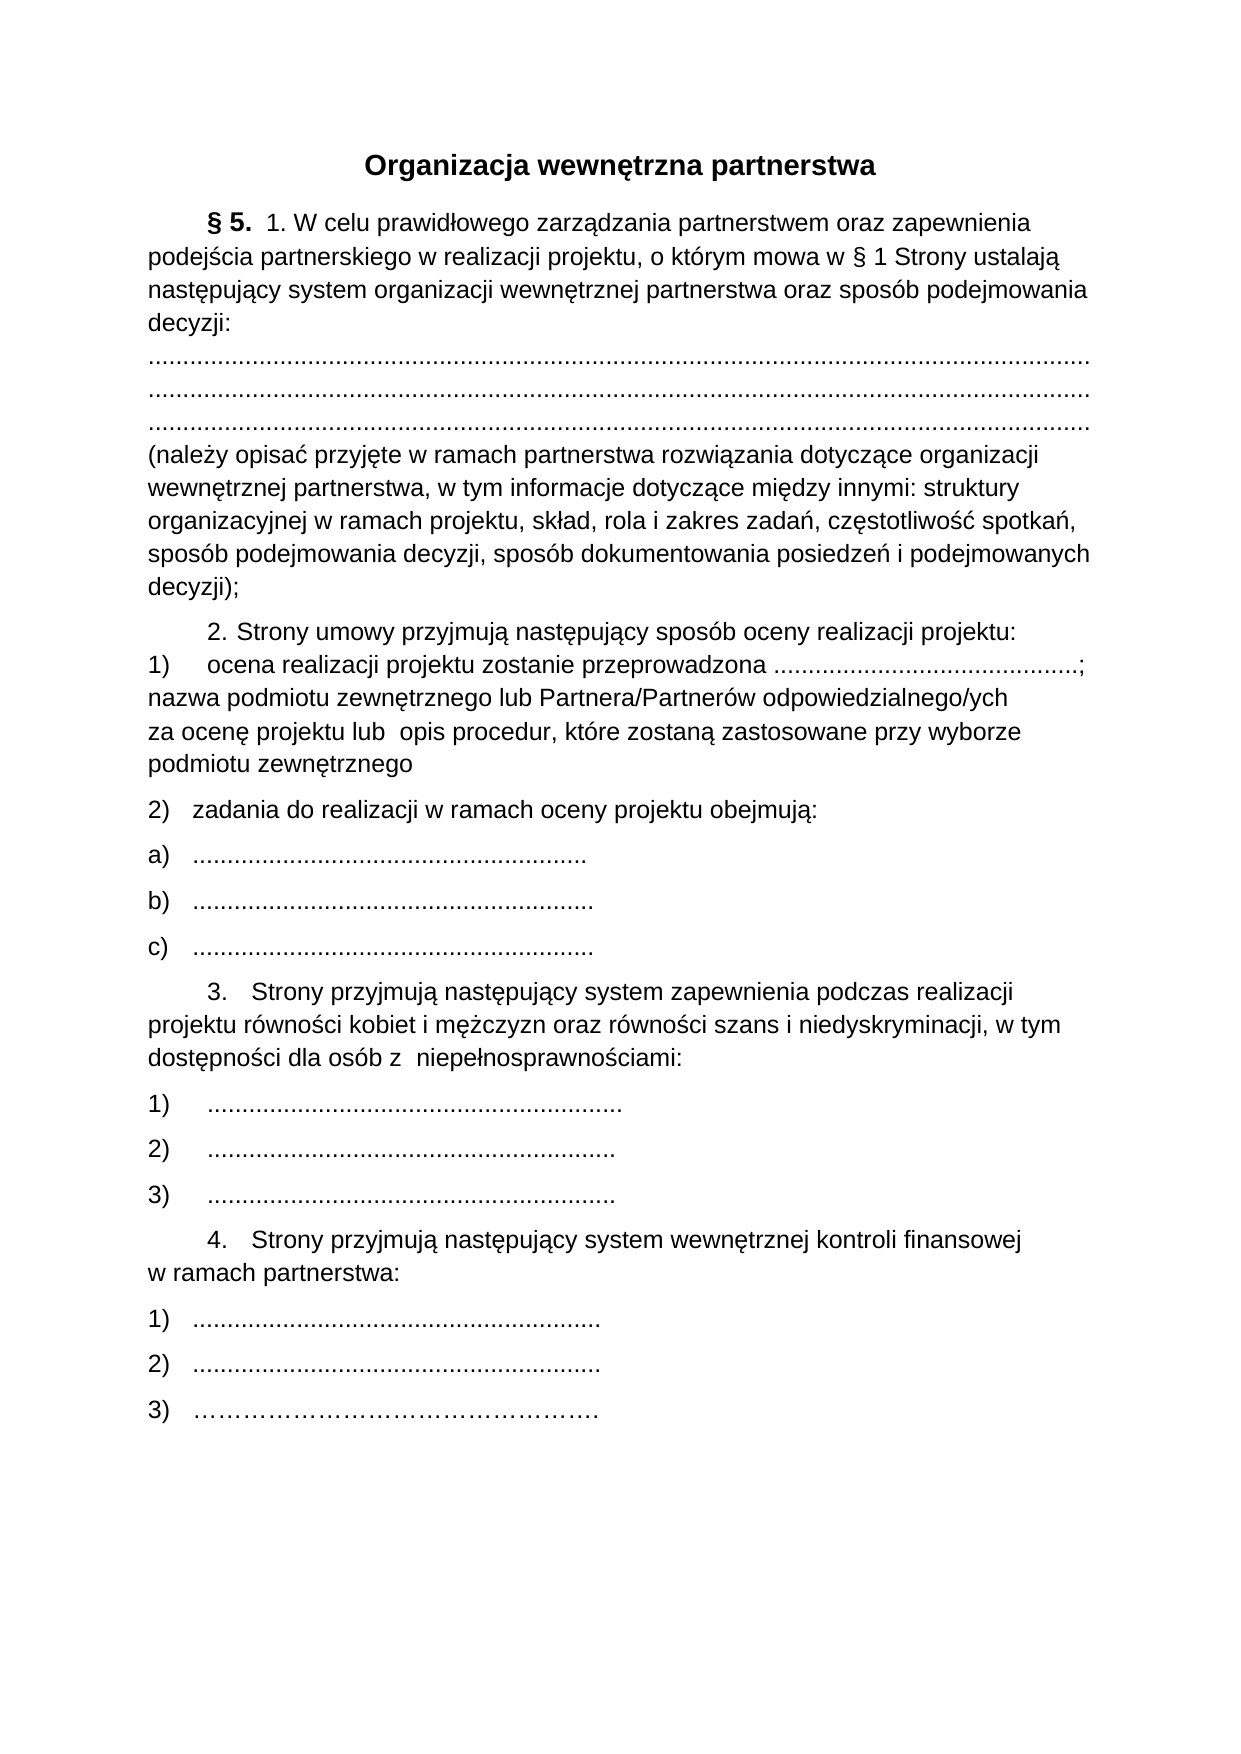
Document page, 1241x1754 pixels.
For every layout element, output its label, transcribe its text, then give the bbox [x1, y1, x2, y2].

list .......................................................... [148, 886, 1092, 915]
list Strony umowy przyjmują następujący sposób oceny realizacji projektu: [207, 617, 1092, 646]
subtitle 1. W celu prawidłowego zarządzania partnerstwem oraz zapewnienia podejścia partnerskiego w realizacji projektu, o którym mowa w § 1 Strony ustalają następujący system organizacji wewnętrznej partnerstwa oraz sposób podejmowania decyzji: [148, 206, 1092, 336]
list ........................................................... [148, 1134, 1092, 1163]
list zadania do realizacji w ramach oceny projektu obejmują: [148, 795, 1092, 824]
subtitle Organizacja wewnętrzna partnerstwa [148, 148, 1092, 181]
text ........................................................................................................................................................................................................................................................................................................................................................................................................................ (należy opisać przyjęte w ramach partnerstwa rozwiązania dotyczące organizacji wewnętrznej partnerstwa, w tym informacje dotyczące między innymi: struktury organizacyjnej w ramach projektu, skład, rola i zakres zadań, częstotliwość spotkań, sposób podejmowania decyzji, sposób dokumentowania posiedzeń i podejmowanych decyzji); [148, 341, 1092, 601]
list ........................................................... [148, 1304, 1092, 1332]
list Strony przyjmują następujący system zapewnienia podczas realizacji projektu równości kobiet i mężczyzn oraz równości szans i niedyskryminacji, w tym dostępności dla osób z niepełnosprawnościami: [148, 977, 1092, 1072]
list …………………………………………. [148, 1395, 1092, 1423]
list ........................................................... [148, 1349, 1092, 1378]
list ............................................................ [148, 1089, 1092, 1117]
list Strony przyjmują następujący system wewnętrznej kontroli finansowej w ramach partnerstwa: [148, 1225, 1092, 1287]
text nazwa podmiotu zewnętrznego lub Partnera/Partnerów odpowiedzialnego/ych za ocenę projektu lub opis procedur, które zostaną zastosowane przy wyborze podmiotu zewnętrznego [148, 683, 1092, 778]
list .......................................................... [148, 932, 1092, 960]
list ........................................................... [148, 1180, 1092, 1208]
list ......................................................... [148, 841, 1092, 869]
list ocena realizacji projektu zostanie przeprowadzona ............................................; [148, 650, 1092, 679]
